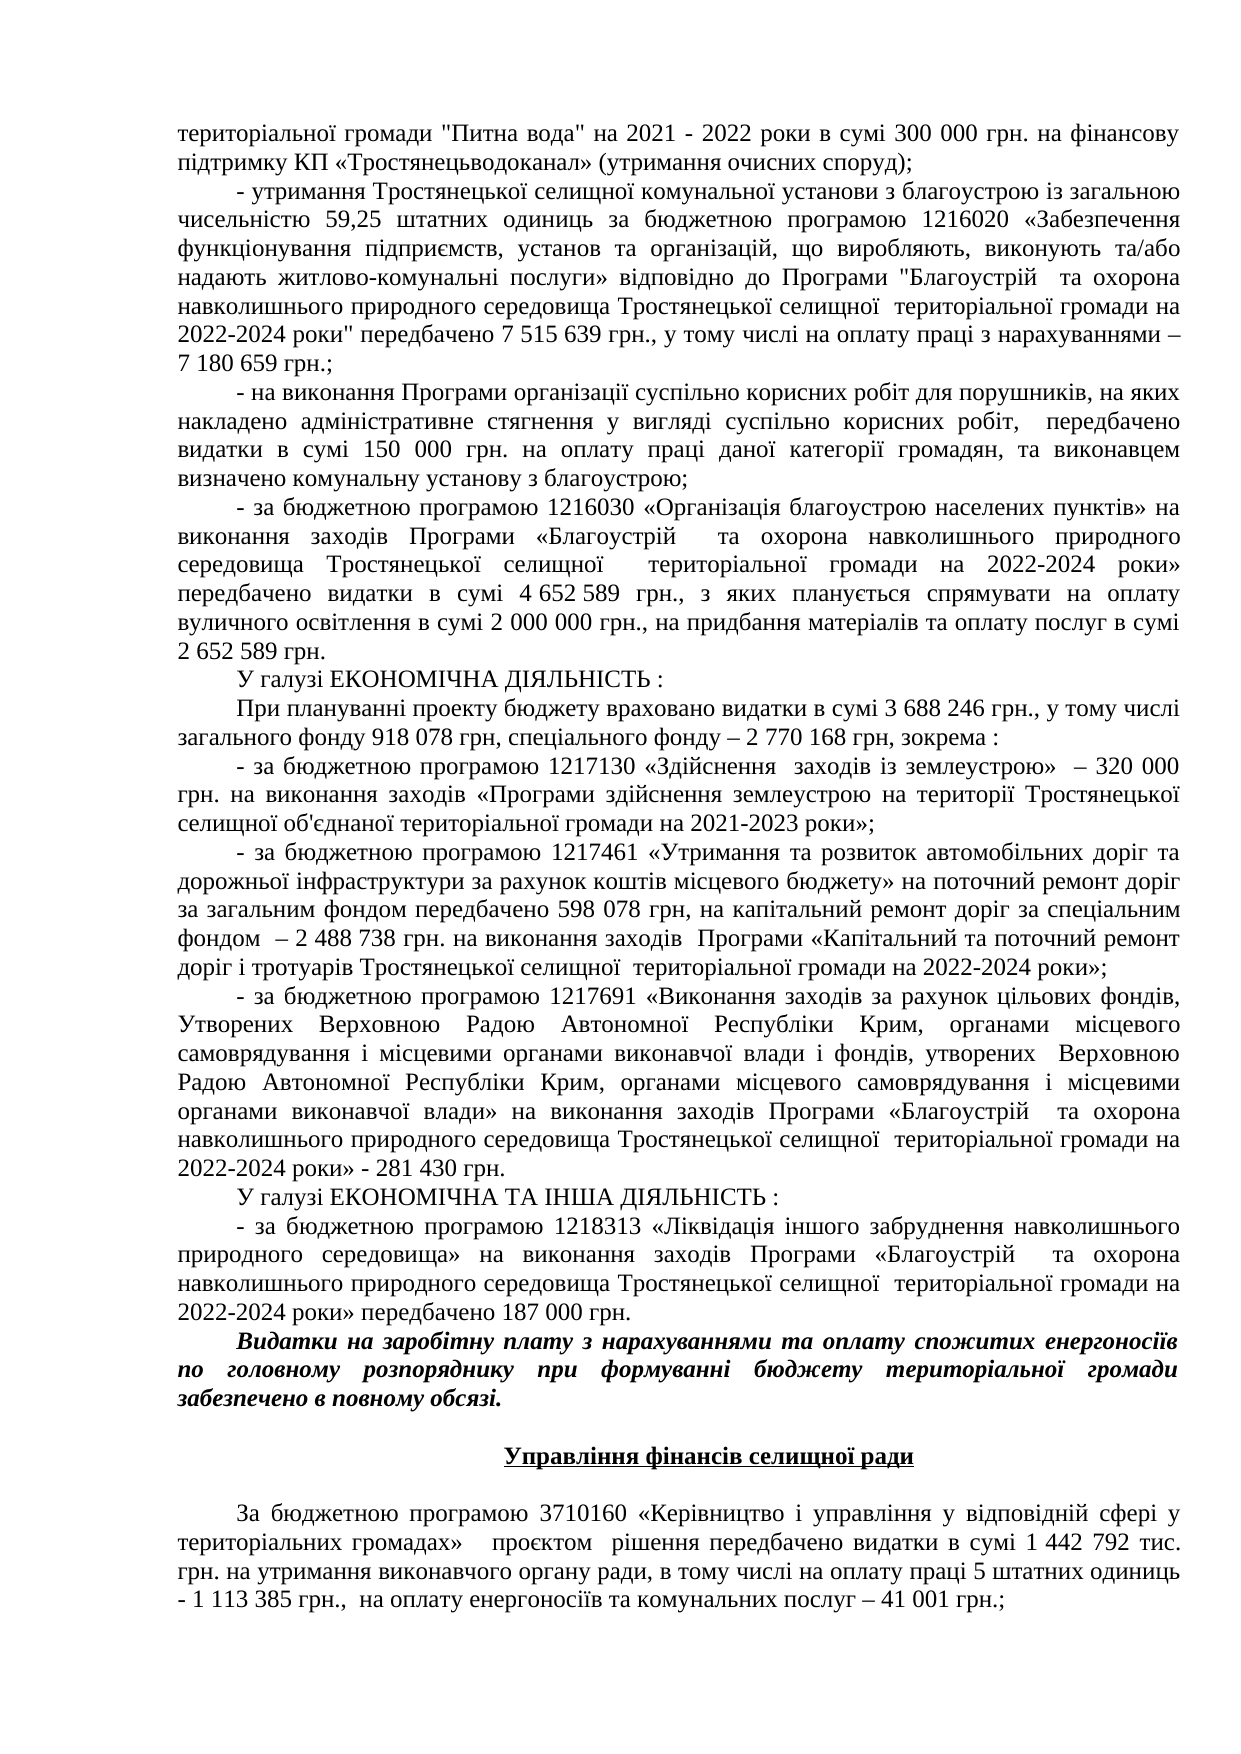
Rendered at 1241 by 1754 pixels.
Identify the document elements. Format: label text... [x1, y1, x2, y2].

text - за бюджетною програмою 1217461 «Утримання та розвиток автомобільних доріг та дорожньої інфраструктури за рахунок коштів місцевого бюджету» на поточний ремонт доріг за загальним фондом передбачено 598 078 грн, на капітальний ремонт доріг за спеціальним фондом – 2 488 738 грн. на виконання заходів Програми «Капітальний та поточний ремонт доріг і тротуарів Тростянецької селищної територіальної громади на 2022-2024 роки»; [177, 837, 1181, 981]
text - за бюджетною програмою 1216030 «Організація благоустрою населених пунктів» на виконання заходів Програми «Благоустрій та охорона навколишнього природного середовища Тростянецької селищної територіальної громади на 2022-2024 роки» передбачено видатки в сумі 4 652 589 грн., з яких планується спрямувати на оплату вуличного освітлення в сумі 2 000 000 грн., на придбання матеріалів та оплату послуг в сумі 2 652 589 грн. [177, 492, 1181, 664]
text - утримання Тростянецької селищної комунальної установи з благоустрою із загальною чисельністю 59,25 штатних одиниць за бюджетною програмою 1216020 «Забезпечення функціонування підприємств, установ та організацій, що виробляють, виконують та/або надають житлово-комунальні послуги» відповідно до Програми "Благоустрій та охорона навколишнього природного середовища Тростянецької селищної територіальної громади на 2022-2024 роки" передбачено 7 515 639 грн., у тому числі на оплату праці з нарахуваннями – 7 180 659 грн.; [177, 176, 1181, 377]
text - за бюджетною програмою 1217691 «Виконання заходів за рахунок цільових фондів, Утворених Верховною Радою Автономної Республіки Крим, органами місцевого самоврядування і місцевими органами виконавчої влади і фондів, утворених Верховною Радою Автономної Республіки Крим, органами місцевого самоврядування і місцевими органами виконавчої влади» на виконання заходів Програми «Благоустрій та охорона навколишнього природного середовища Тростянецької селищної територіальної громади на 2022-2024 роки» - 281 430 грн. [177, 981, 1181, 1182]
text За бюджетною програмою 3710160 «Керівництво і управління у відповідній сфері у територіальних громадах» проєктом рішення передбачено видатки в сумі 1 442 792 тис. грн. на утримання виконавчого органу ради, в тому числі на оплату праці 5 штатних одиниць - 1 113 385 грн., на оплату енергоносіїв та комунальних послуг – 41 001 грн.; [177, 1498, 1181, 1613]
text У галузі ЕКОНОМІЧНА ТА ІНША ДІЯЛЬНІСТЬ : [177, 1182, 1181, 1211]
text - за бюджетною програмою 1218313 «Ліквідація іншого забруднення навколишнього природного середовища» на виконання заходів Програми «Благоустрій та охорона навколишнього природного середовища Тростянецької селищної територіальної громади на 2022-2024 роки» передбачено 187 000 грн. [177, 1211, 1181, 1326]
text - за бюджетною програмою 1217130 «Здійснення заходів із землеустрою» – 320 000 грн. на виконання заходів «Програми здійснення землеустрою на території Тростянецької селищної об'єднаної територіальної громади на 2021-2023 роки»; [177, 751, 1181, 837]
text - на виконання Програми організації суспільно корисних робіт для порушників, на яких накладено адміністративне стягнення у вигляді суспільно корисних робіт, передбачено видатки в сумі 150 000 грн. на оплату праці даної категорії громадян, та виконавцем визначено комунальну установу з благоустрою; [177, 377, 1181, 492]
text При плануванні проекту бюджету враховано видатки в сумі 3 688 246 грн., у тому числі загального фонду 918 078 грн, спеціального фонду – 2 770 168 грн, зокрема : [177, 693, 1181, 751]
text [177, 118, 1181, 176]
text У галузі ЕКОНОМІЧНА ДІЯЛЬНІСТЬ : [177, 664, 1181, 693]
text Управління фінансів селищної ради [177, 1441, 1181, 1469]
